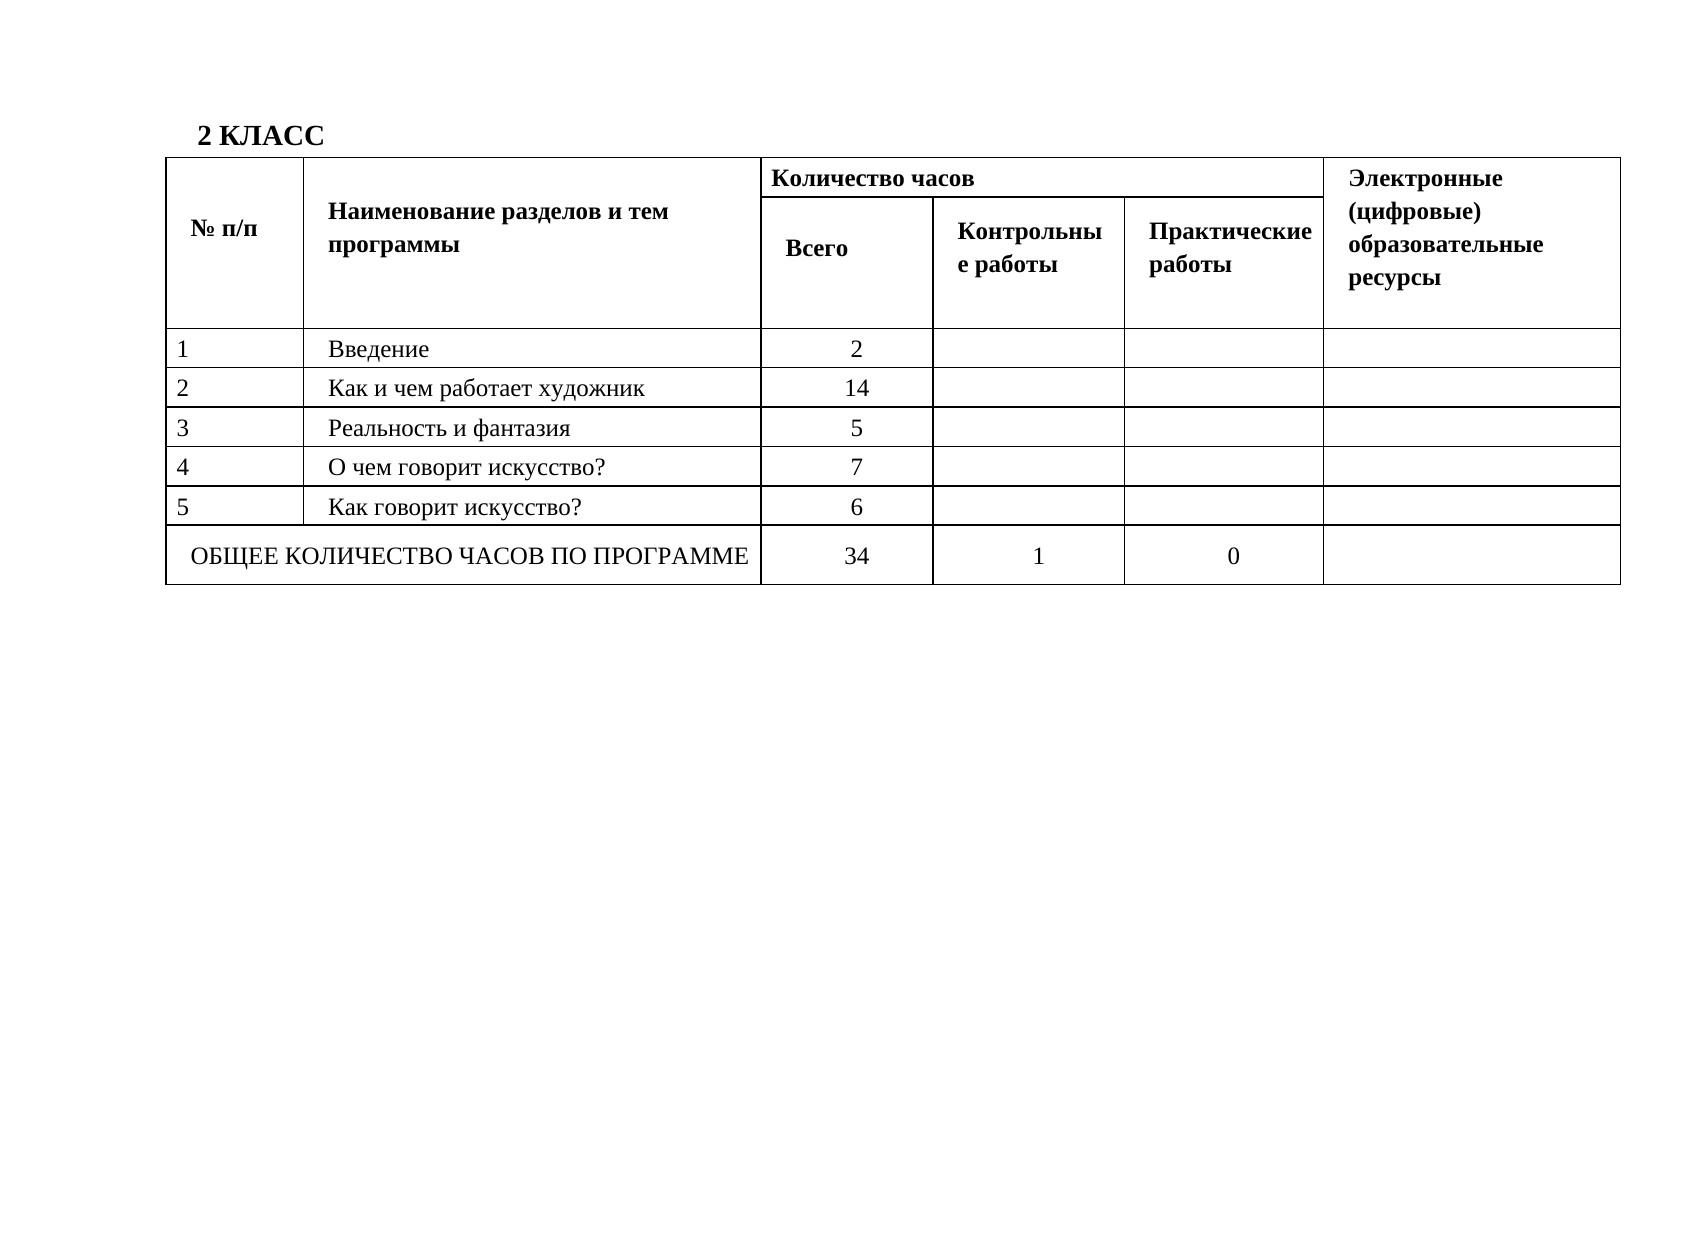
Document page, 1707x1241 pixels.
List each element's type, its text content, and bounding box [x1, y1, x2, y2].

table_cell [934, 368, 1124, 406]
table_header № п/п [167, 158, 303, 327]
table_cell 0 [1125, 526, 1323, 584]
table_cell [1324, 447, 1620, 485]
table_cell [1125, 368, 1323, 406]
table_cell [1125, 487, 1323, 524]
table_cell [1324, 526, 1620, 584]
table_header Наименование разделов и тем программы [304, 158, 760, 327]
table_cell 5 [167, 487, 303, 524]
table_cell 6 [762, 487, 932, 524]
table_cell ОБЩЕЕ КОЛИЧЕСТВО ЧАСОВ ПО ПРОГРАММЕ [167, 526, 760, 584]
table_cell 1 [934, 526, 1124, 584]
table_cell [1324, 487, 1620, 524]
table_cell [934, 447, 1124, 485]
table_cell [1324, 329, 1620, 367]
table_cell Контрольные работы [934, 198, 1124, 327]
table_cell 1 [167, 329, 303, 367]
table_cell [1125, 447, 1323, 485]
table_cell [1324, 368, 1620, 406]
table_header Электронные (цифровые) образовательные ресурсы [1324, 158, 1620, 327]
table_cell 7 [762, 447, 932, 485]
table_cell О чем говорит искусство? [304, 447, 760, 485]
table_cell [1125, 408, 1323, 446]
text 2 КЛАСС [190, 118, 1618, 152]
table_cell Введение [304, 329, 760, 367]
table_cell 2 [167, 368, 303, 406]
table_cell [1125, 329, 1323, 367]
table_cell Как говорит искусство? [304, 487, 760, 524]
table_cell [934, 329, 1124, 367]
table_cell [1324, 408, 1620, 446]
table_cell Всего [762, 198, 932, 327]
table_cell 4 [167, 447, 303, 485]
table_cell 14 [762, 368, 932, 406]
table_cell 5 [762, 408, 932, 446]
table_cell 34 [762, 526, 932, 584]
table_cell Практические работы [1125, 198, 1323, 327]
table_cell Как и чем работает художник [304, 368, 760, 406]
table_cell [934, 487, 1124, 524]
table_cell Реальность и фантазия [304, 408, 760, 446]
table_cell 3 [167, 408, 303, 446]
table_cell 2 [762, 329, 932, 367]
table_header Количество часов [762, 158, 1323, 196]
table_cell [934, 408, 1124, 446]
